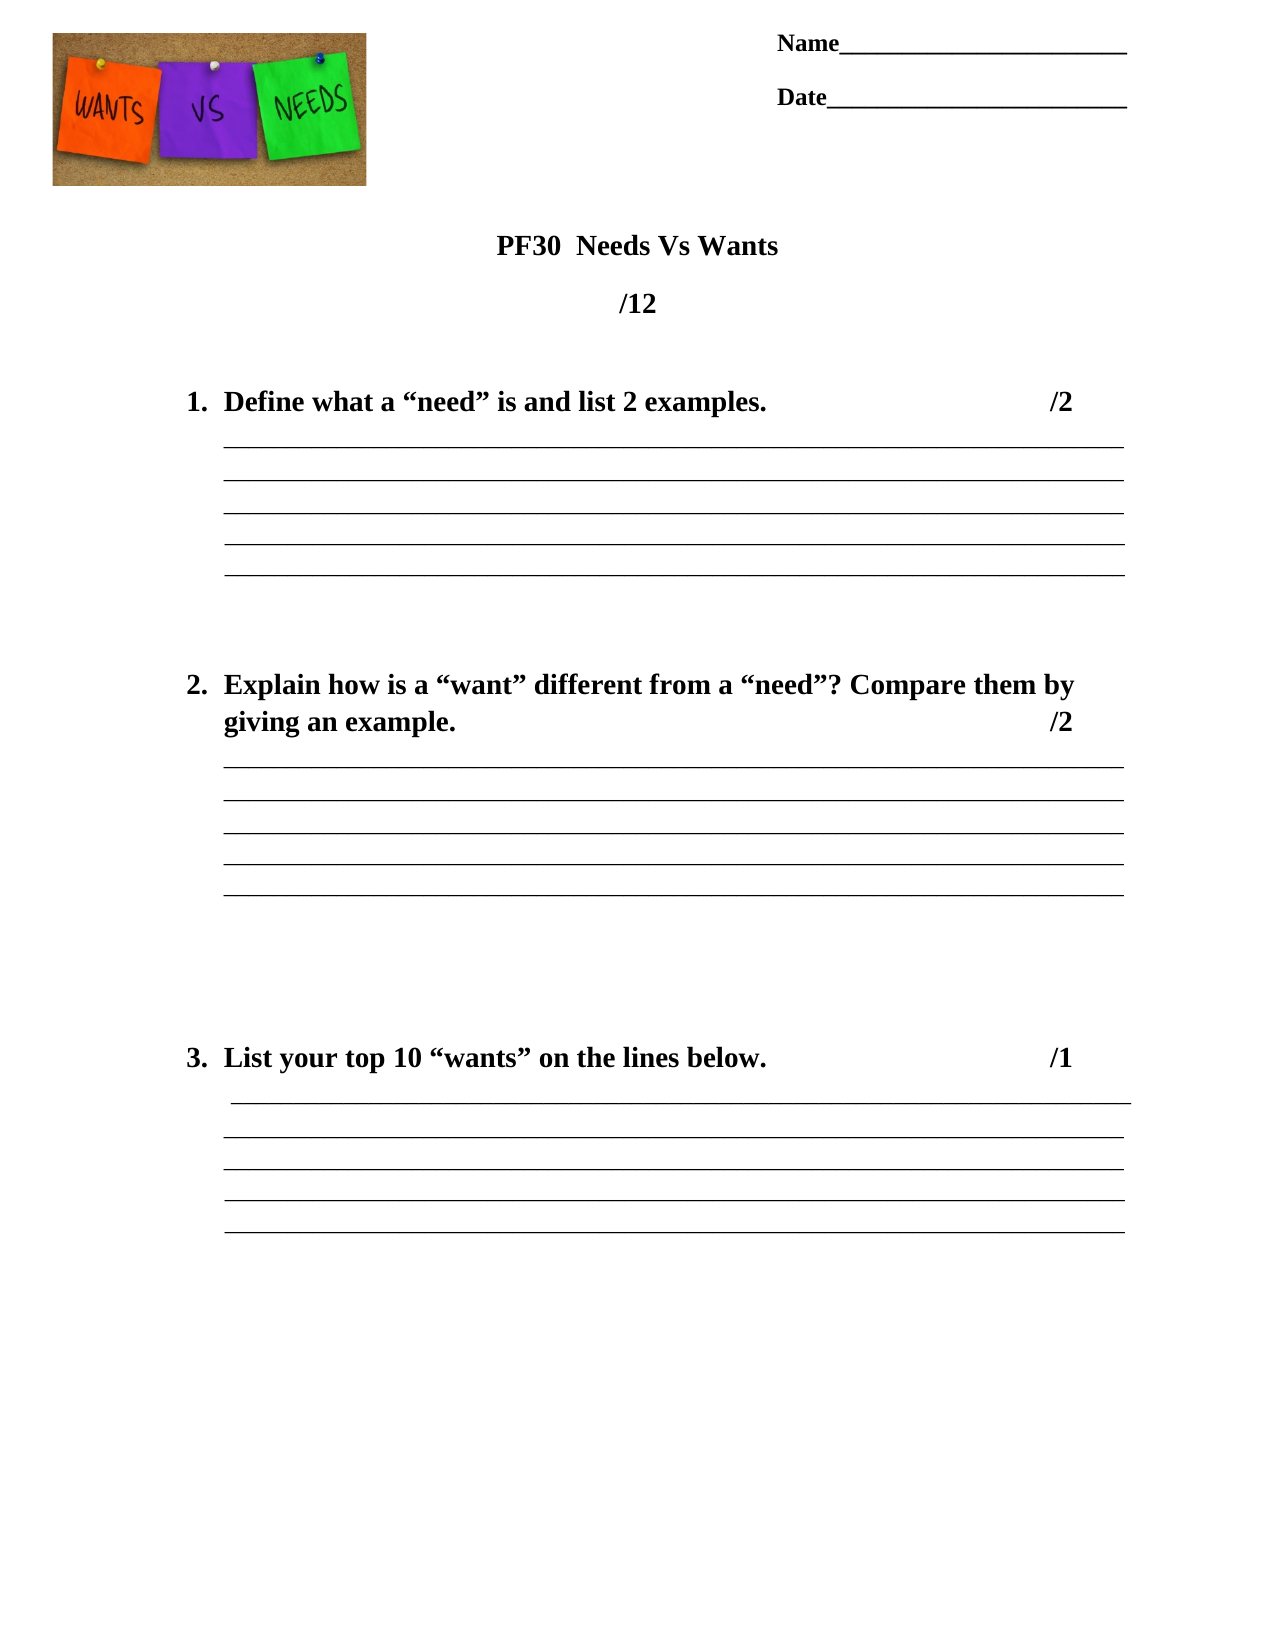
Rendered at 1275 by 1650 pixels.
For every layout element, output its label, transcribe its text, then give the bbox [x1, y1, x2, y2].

text ________________________________________________________________________ ________________________________________________________________________________________________________________________________________________ [223, 488, 1133, 579]
text ________________________________________________________________________ ________________________________________________________________________________________________________________________________________________ [223, 808, 1133, 899]
list List your top 10 “wants” on the lines below. /1 [186, 1040, 1131, 1074]
text ________________________________________________________________________ [223, 422, 1133, 451]
text PF30 Needs Vs Wants [150, 228, 1125, 261]
text Name_______________________ [150, 28, 1127, 57]
text /12 [150, 287, 1125, 320]
picture [52, 33, 367, 186]
text Date________________________ [367, 82, 1127, 111]
text ________________________________________________________________________ [223, 1112, 1133, 1140]
list Define what a “need” is and list 2 examples. /2 [186, 384, 1131, 417]
text ________________________________________________________________________ [223, 1078, 1133, 1107]
list Explain how is a “want” different from a “need”? Compare them by giving an example. /2 [186, 667, 1131, 738]
text ________________________________________________________________________ [223, 455, 1133, 484]
text ________________________________________________________________________ [223, 742, 1133, 771]
text ________________________________________________________________________ [223, 775, 1133, 804]
text ________________________________________________________________________ ________________________________________________________________________________________________________________________________________________ [223, 1144, 1133, 1235]
